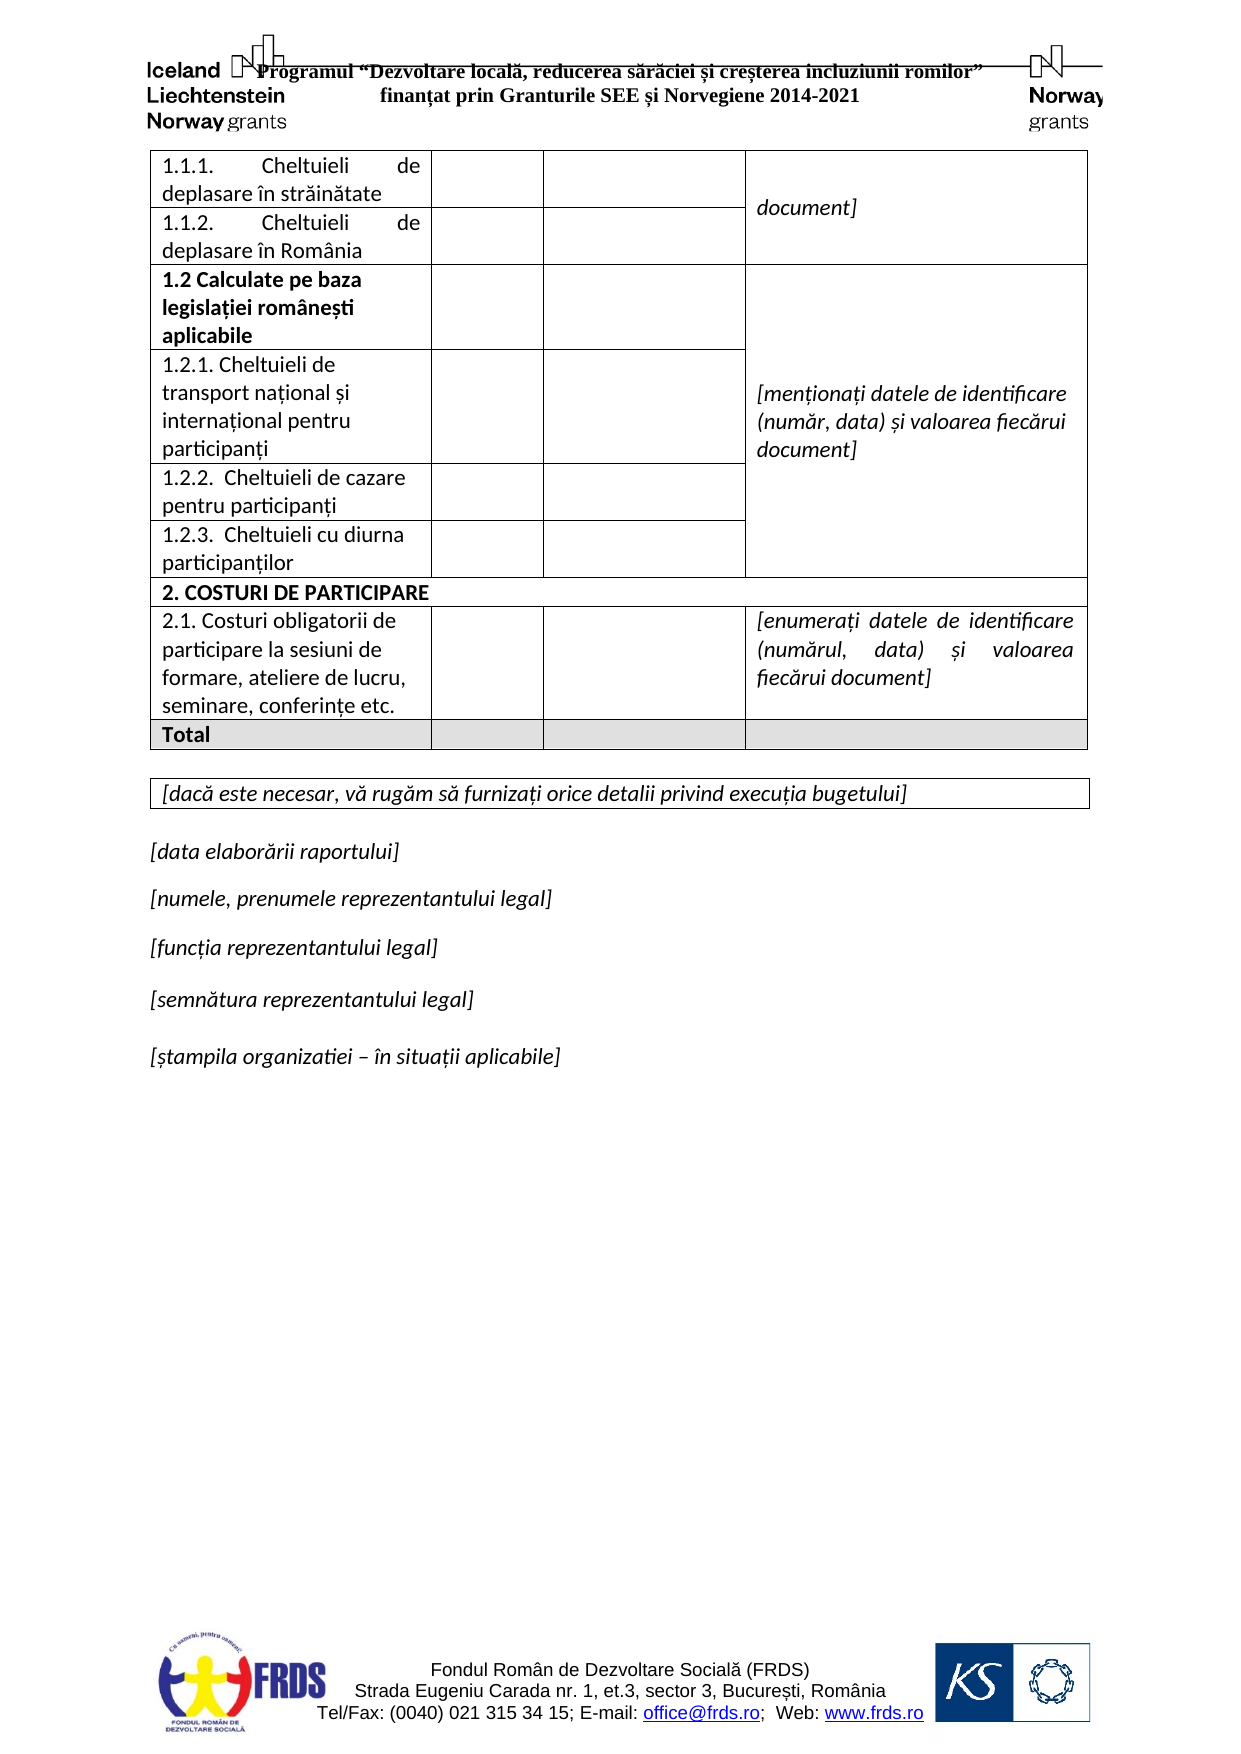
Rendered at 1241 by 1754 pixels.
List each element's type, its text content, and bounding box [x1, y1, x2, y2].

text [semnătura reprezentantului legal] [150, 985, 1090, 1013]
table_cell 1.2.1. Cheltuieli de transport național și internațional pentru participanți [151, 350, 431, 462]
table_cell [432, 265, 543, 349]
text [ștampila organizatiei – în situații aplicabile] [150, 1042, 1090, 1070]
table_cell [432, 521, 543, 577]
table_cell [544, 265, 745, 349]
table_cell 1.1.1. Cheltuieli de deplasare în străinătate [151, 151, 431, 207]
text [numele, prenumele reprezentantului legal] [150, 884, 1090, 912]
table_cell [menționați datele de identificare (număr, data) și valoarea fiecărui document] [746, 265, 1087, 577]
table_cell 2.1. Costuri obligatorii de participare la sesiuni de formare, ateliere de lucru, seminare, conferințe etc. [151, 607, 431, 719]
table_cell [432, 720, 543, 748]
table_cell 1.1.2. Cheltuieli de deplasare în România [151, 208, 431, 264]
table_cell [544, 607, 745, 719]
table_cell [544, 350, 745, 462]
table_header [dacă este necesar, vă rugăm să furnizați orice detalii privind execuția bugetului] [151, 779, 1089, 807]
picture [928, 1631, 1097, 1745]
picture [150, 1628, 336, 1744]
picture [146, 34, 1102, 131]
table_cell [432, 464, 543, 519]
table_cell [432, 607, 543, 719]
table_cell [746, 151, 1087, 264]
table_cell Total [151, 720, 431, 748]
table_cell 2. COSTURI DE PARTICIPARE [151, 578, 1087, 606]
table_cell [544, 720, 745, 748]
table_cell [enumerați datele de identificare (numărul, data) și valoarea fiecărui document] [746, 607, 1087, 719]
table_cell [432, 208, 543, 264]
table_cell [544, 521, 745, 577]
table_cell 1.2.3. Cheltuieli cu diurna participanților [151, 521, 431, 577]
table_cell [544, 208, 745, 264]
table_cell [544, 151, 745, 207]
table_cell 1.2 Calculate pe baza legislației românești aplicabile [151, 265, 431, 349]
table_cell [432, 350, 543, 462]
table_cell [746, 720, 1087, 748]
table_cell 1.2.2. Cheltuieli de cazare pentru participanți [151, 464, 431, 519]
table_cell [544, 464, 745, 519]
text [data elaborării raportului] [150, 837, 1090, 865]
table_cell [432, 151, 543, 207]
text [funcția reprezentantului legal] [150, 933, 1090, 961]
